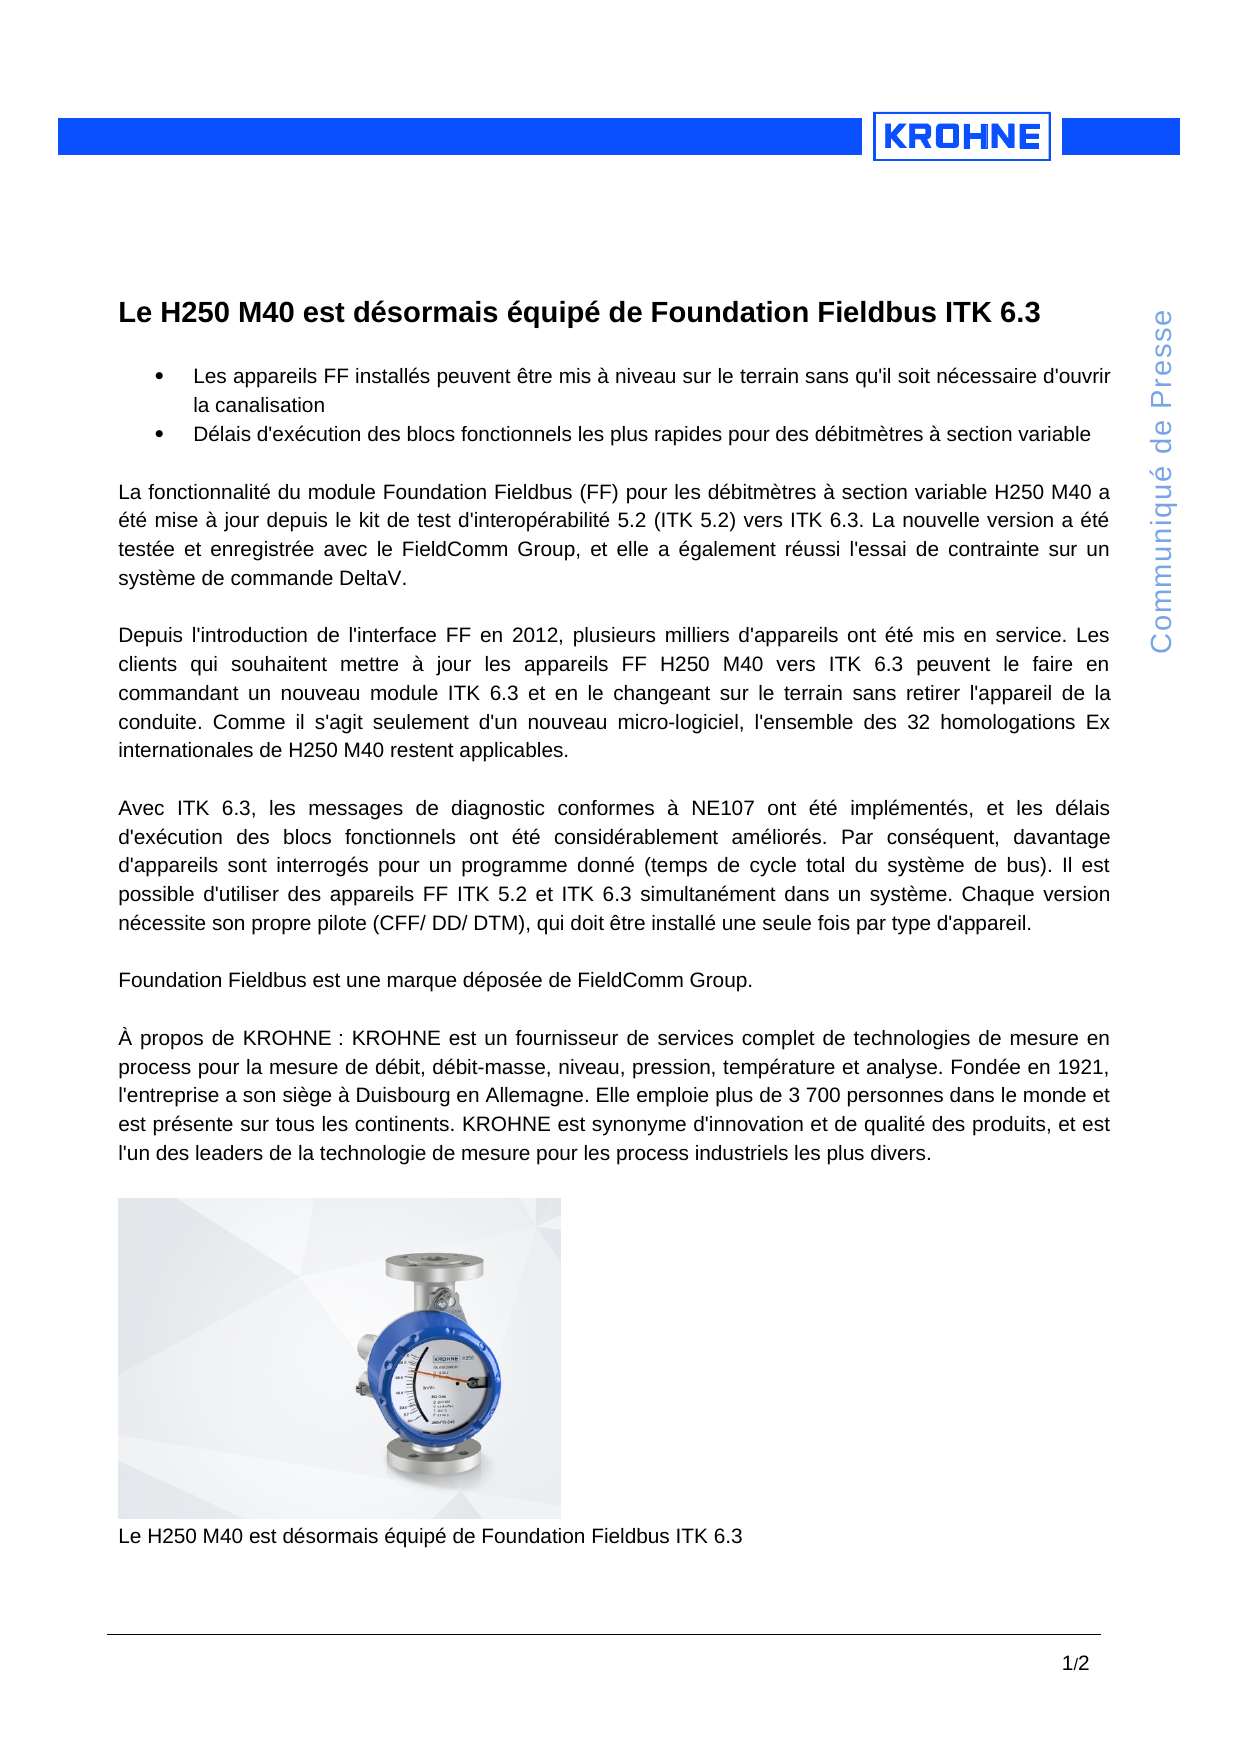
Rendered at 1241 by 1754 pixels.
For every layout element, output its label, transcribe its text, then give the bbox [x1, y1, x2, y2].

picture [118, 1198, 561, 1519]
text Foundation Fieldbus est une marque déposée de FieldComm Group. [118, 968, 1112, 992]
text À propos de KROHNE : KROHNE est un fournisseur de services complet de technologies de mesure en process pour la mesure de débit, débit-masse, niveau, pression, température et analyse. Fondée en 1921, l'entreprise a son siège à Duisbourg en Allemagne. Elle emploie plus de 3 700 personnes dans le monde et est présente sur tous les continents. KROHNE est synonyme d'innovation et de qualité des produits, et est l'un des leaders de la technologie de mesure pour les process industriels les plus divers. [118, 1026, 1112, 1165]
text Le H250 M40 est désormais équipé de Foundation Fieldbus ITK 6.3 [118, 295, 1112, 329]
text La fonctionnalité du module Foundation Fieldbus (FF) pour les débitmètres à section variable H250 M40 a été mise à jour depuis le kit de test d'interopérabilité 5.2 (ITK 5.2) vers ITK 6.3. La nouvelle version a été testée et enregistrée avec le FieldComm Group, et elle a également réussi l'essai de contrainte sur un système de commande DeltaV. [118, 479, 1112, 590]
text Depuis l'introduction de l'interface FF en 2012, plusieurs milliers d'appareils ont été mis en service. Les clients qui souhaitent mettre à jour les appareils FF H250 M40 vers ITK 6.3 peuvent le faire en commandant un nouveau module ITK 6.3 et en le changeant sur le terrain sans retirer l'appareil de la conduite. Comme il s'agit seulement d'un nouveau micro-logiciel, l'ensemble des 32 homologations Ex internationales de H250 M40 restent applicables. [118, 623, 1112, 762]
text Avec ITK 6.3, les messages de diagnostic conformes à NE107 ont été implémentés, et les délais d'exécution des blocs fonctionnels ont été considérablement améliorés. Par conséquent, davantage d'appareils sont interrogés pour un programme donné (temps de cycle total du système de bus). Il est possible d'utiliser des appareils FF ITK 5.2 et ITK 6.3 simultanément dans un système. Chaque version nécessite son propre pilote (CFF/ DD/ DTM), qui doit être installé une seule fois par type d'appareil. [118, 796, 1112, 935]
text Le H250 M40 est désormais équipé de Foundation Fieldbus ITK 6.3 [118, 1524, 1112, 1548]
list Délais d'exécution des blocs fonctionnels les plus rapides pour des débitmètres à section variable [156, 422, 1112, 446]
list Les appareils FF installés peuvent être mis à niveau sur le terrain sans qu'il soit nécessaire d'ouvrir la canalisation [156, 364, 1112, 417]
